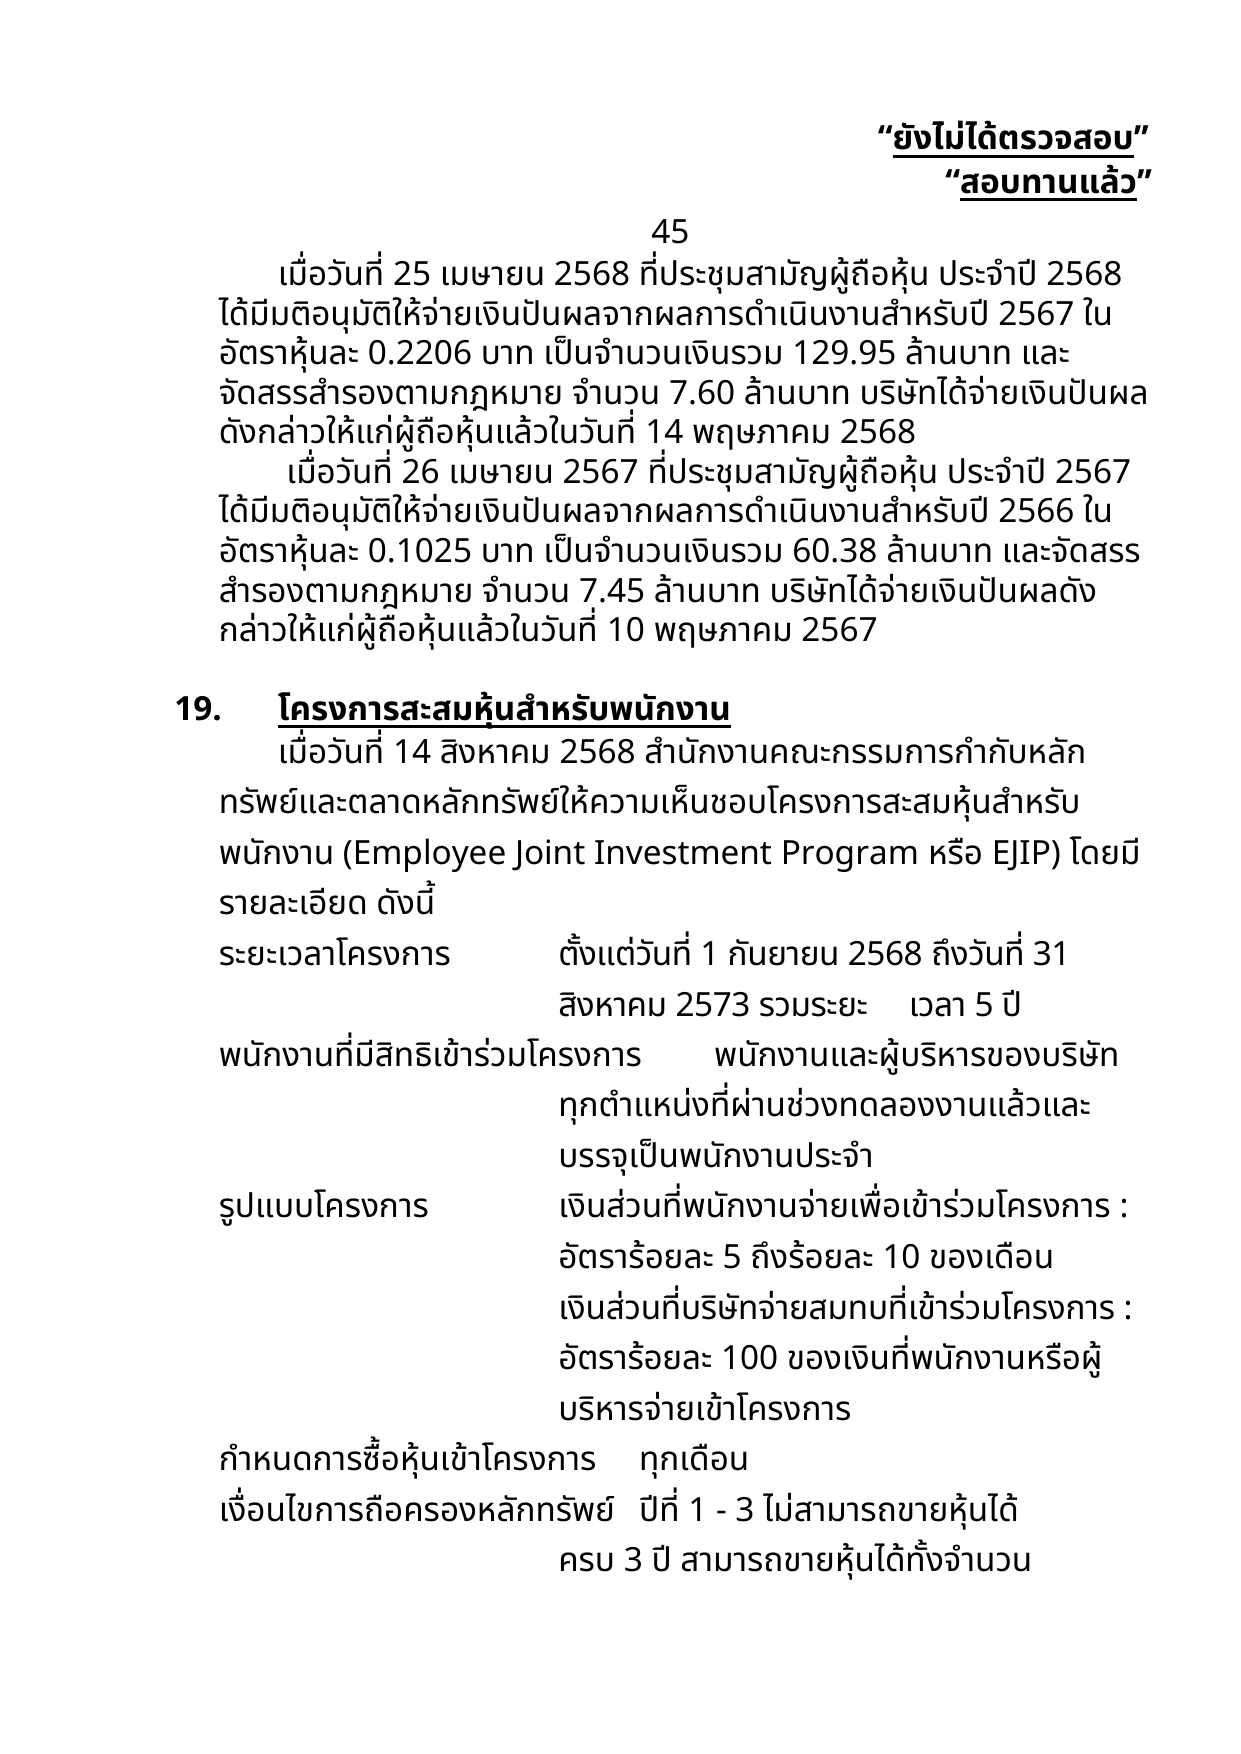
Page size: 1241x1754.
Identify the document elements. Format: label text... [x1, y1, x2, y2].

text เมื่อวันที่ 25 เมษายน 2568 ที่ประชุมสามัญผู้ถือหุ้น ประจำปี 2568 ได้มีมติอนุมัติให้จ่ายเงินปันผลจากผลการดำเนินงานสำหรับปี 2567 ในอัตราหุ้นละ 0.2206 บาท เป็นจำนวนเงินรวม 129.95 ล้านบาท และจัดสรรสำรองตามกฎหมาย จำนวน 7.60 ล้านบาท บริษัทได้จ่ายเงินปันผลดังกล่าวให้แก่ผู้ถือหุ้นแล้วในวันที่ 14 พฤษภาคม 2568 [218, 254, 1152, 452]
text เมื่อวันที่ 14 สิงหาคม 2568 สำนักงานคณะกรรมการกำกับหลักทรัพย์และตลาดหลักทรัพย์ให้ความเห็นชอบโครงการสะสมหุ้นสำหรับพนักงาน (Employee Joint Investment Program หรือ EJIP) โดยมีรายละเอียด ดังนี้ [218, 728, 1152, 930]
text พนักงานที่มีสิทธิเข้าร่วมโครงการ พนักงานและผู้บริหารของบริษัททุกตำแหน่งที่ผ่านช่วงทดลองงานแล้วและบรรจุเป็นพนักงานประจำ [218, 1031, 1152, 1182]
text เงินส่วนที่บริษัทจ่ายสมทบที่เข้าร่วมโครงการ : อัตราร้อยละ 100 ของเงินที่พนักงานหรือผู้บริหารจ่ายเข้าโครงการ [204, 1283, 1152, 1435]
text ระยะเวลาโครงการ ตั้งแต่วันที่ 1 กันยายน 2568 ถึงวันที่ 31 สิงหาคม 2573 รวมระยะ เวลา 5 ปี [218, 930, 1152, 1031]
text กำหนดการซื้อหุ้นเข้าโครงการ ทุกเดือน [218, 1435, 1152, 1486]
text เงื่อนไขการถือครองหลักทรัพย์ ปีที่ 1 - 3 ไม่สามารถขายหุ้นได้ [218, 1486, 1152, 1536]
text ครบ 3 ปี สามารถขายหุ้นได้ทั้งจำนวน [204, 1536, 1152, 1587]
text 19. โครงการสะสมหุ้นสำหรับพนักงาน [174, 689, 1149, 728]
text เมื่อวันที่ 26 เมษายน 2567 ที่ประชุมสามัญผู้ถือหุ้น ประจำปี 2567 ได้มีมติอนุมัติให้จ่ายเงินปันผลจากผลการดำเนินงานสำหรับปี 2566 ในอัตราหุ้นละ 0.1025 บาท เป็นจำนวนเงินรวม 60.38 ล้านบาท และจัดสรรสำรองตามกฎหมาย จำนวน 7.45 ล้านบาท บริษัทได้จ่ายเงินปันผลดังกล่าวให้แก่ผู้ถือหุ้นแล้วในวันที่ 10 พฤษภาคม 2567 [218, 452, 1152, 649]
text รูปแบบโครงการ เงินส่วนที่พนักงานจ่ายเพื่อเข้าร่วมโครงการ : อัตราร้อยละ 5 ถึงร้อยละ 10 ของเดือน [218, 1182, 1152, 1283]
